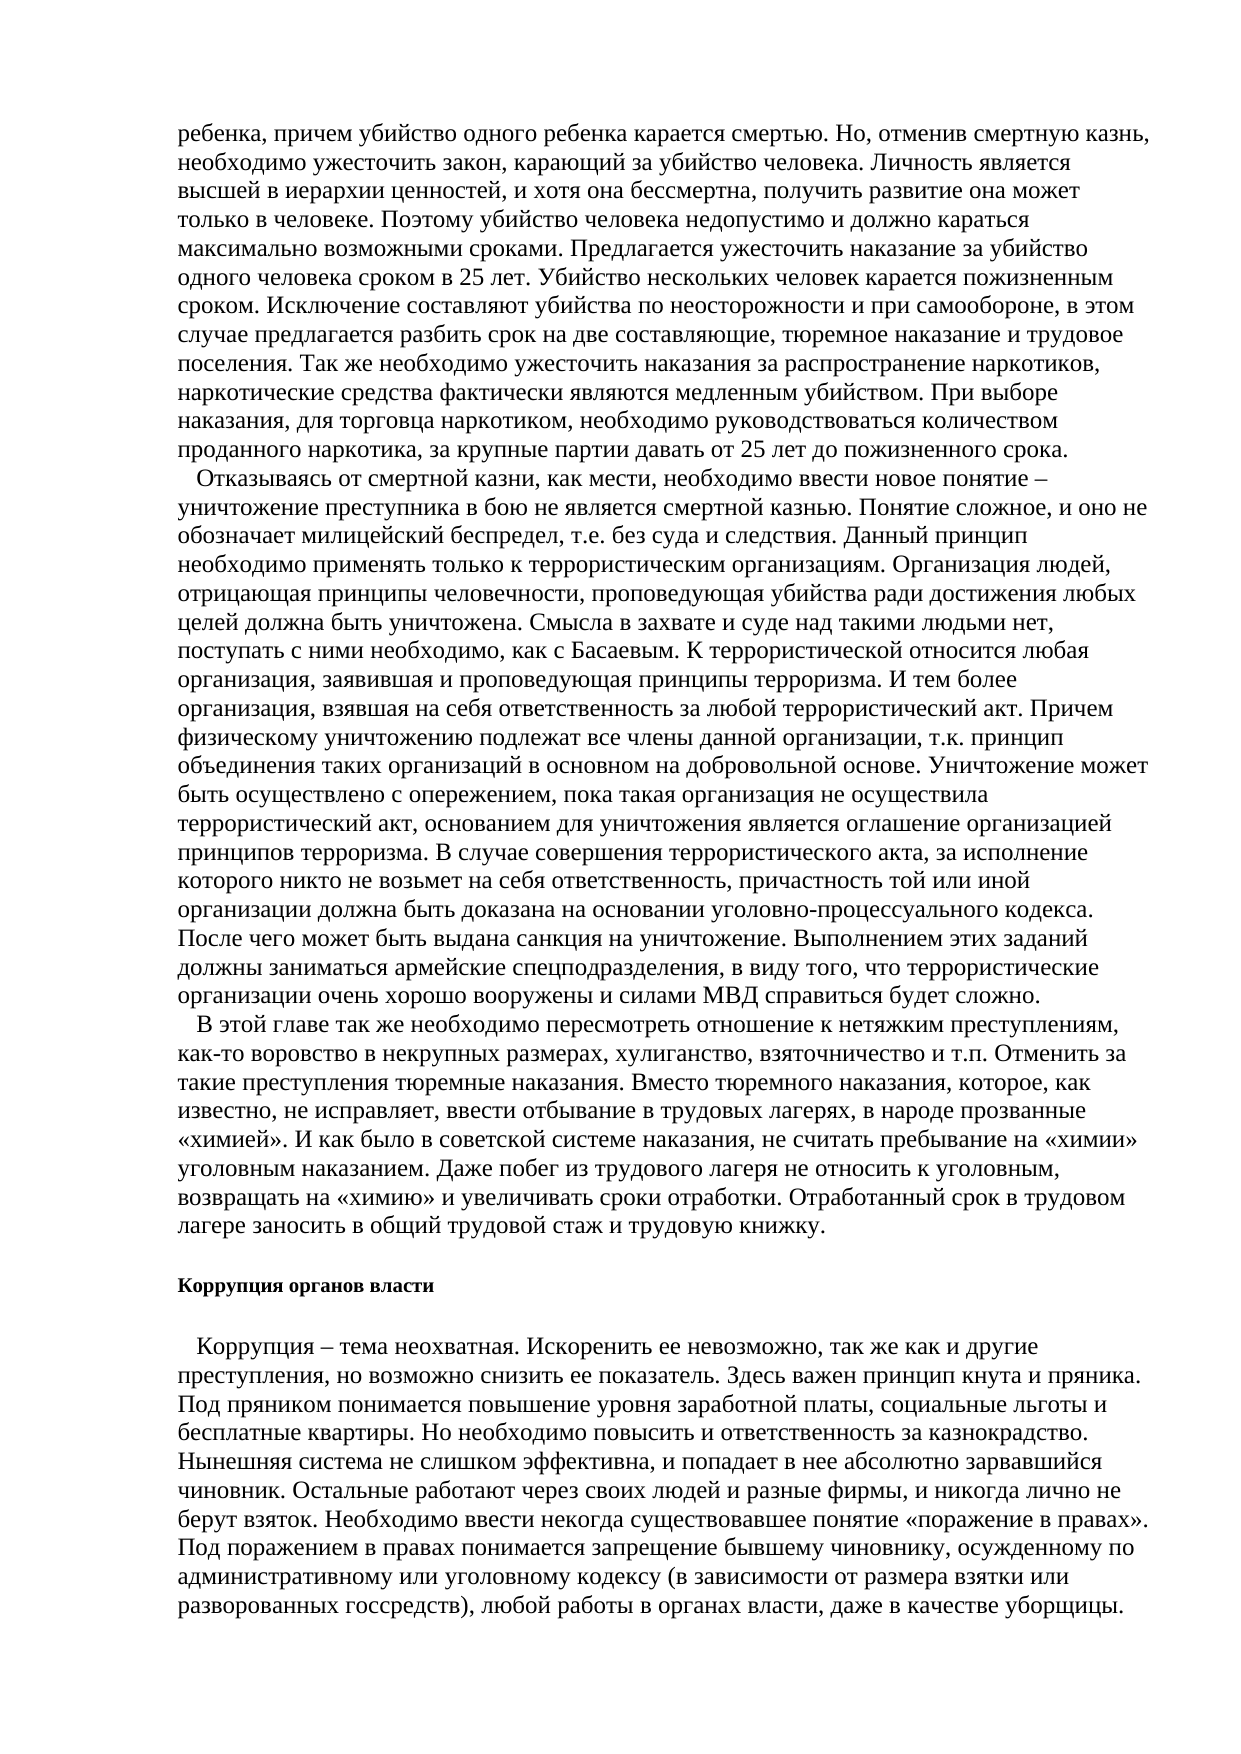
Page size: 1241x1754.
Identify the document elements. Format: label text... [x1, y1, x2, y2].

subtitle Коррупция органов власти [177, 1273, 1152, 1297]
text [177, 1302, 1152, 1619]
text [177, 118, 1152, 1268]
